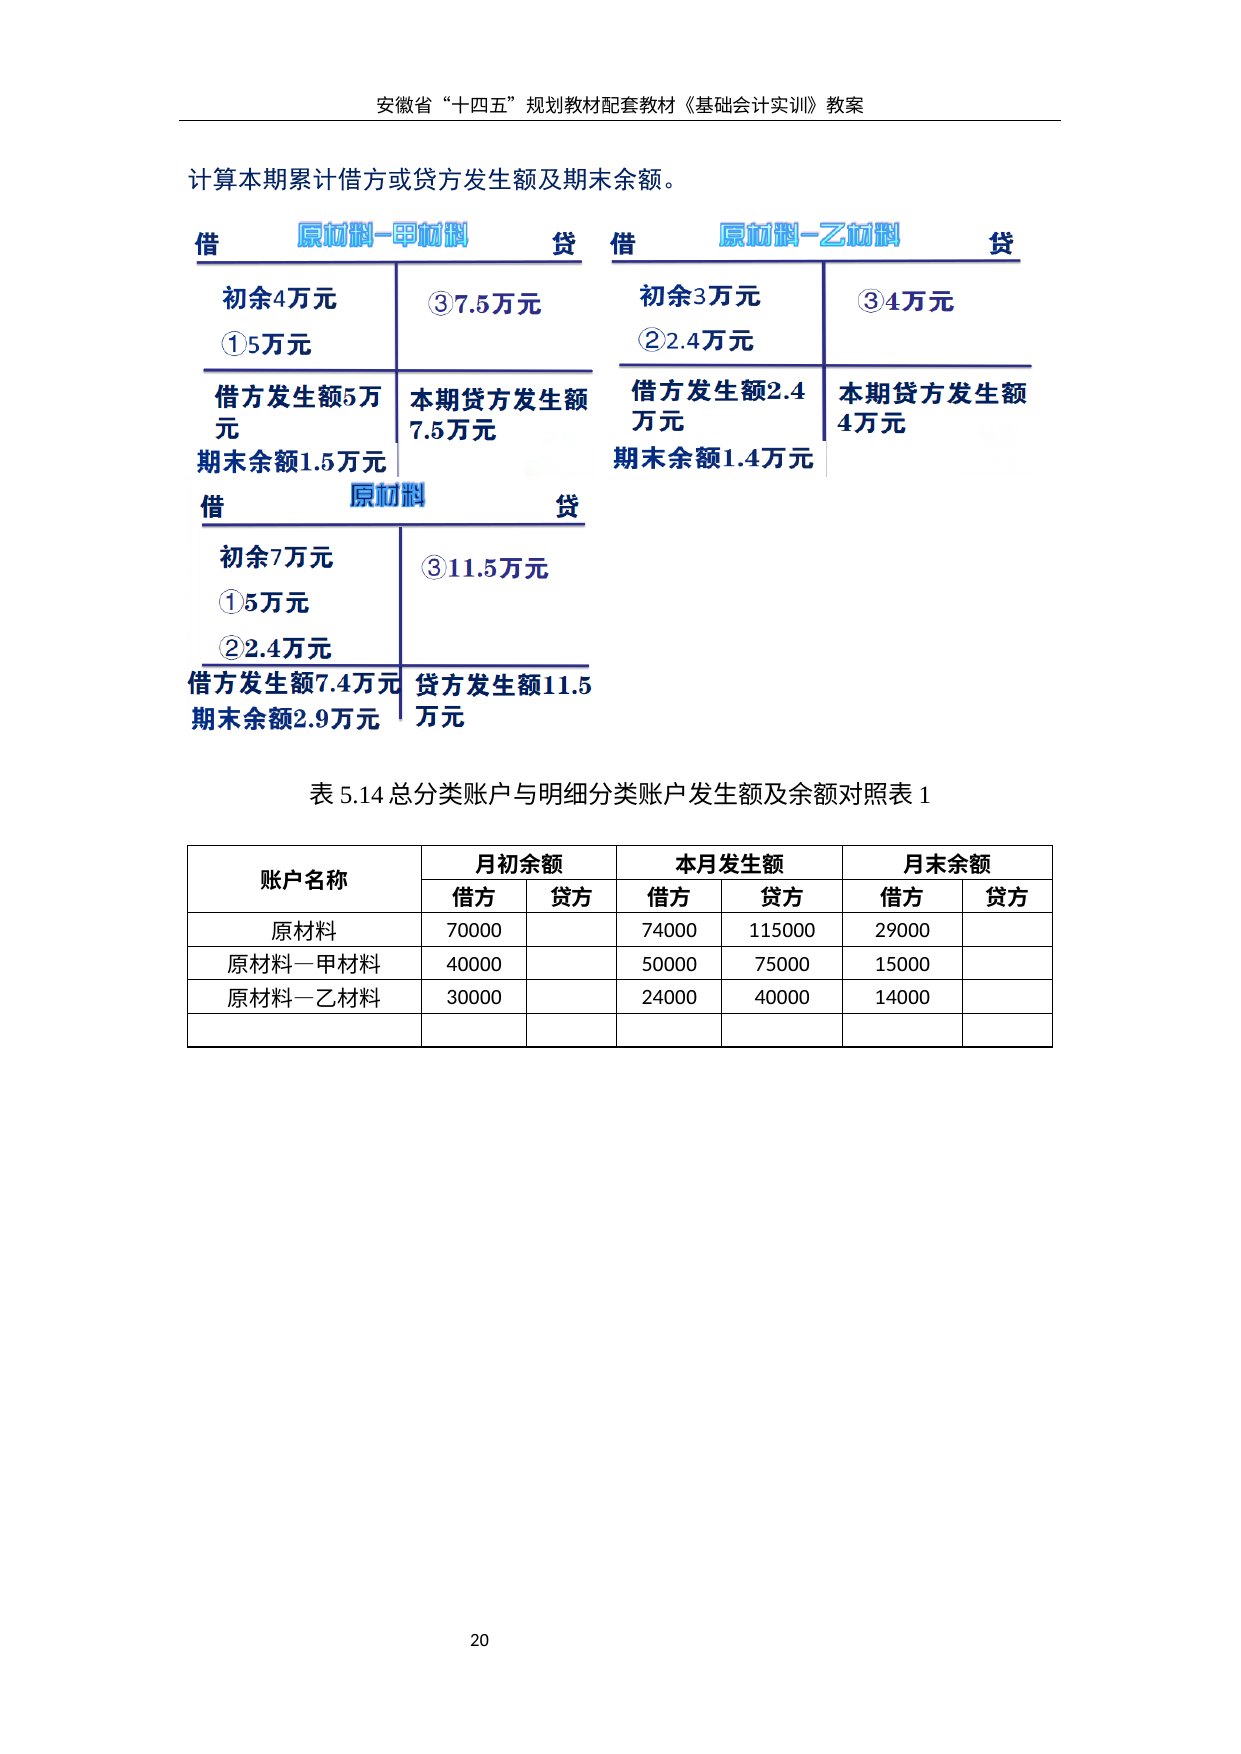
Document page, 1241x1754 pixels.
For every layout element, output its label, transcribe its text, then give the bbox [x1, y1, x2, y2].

text 表5.14总分类账户与明细分类账户发生额及余额对照表1 [187, 761, 1053, 826]
table_cell [527, 1014, 616, 1046]
table_cell [963, 1014, 1052, 1046]
table_cell [963, 980, 1052, 1013]
table_cell 原材料 [188, 913, 421, 946]
table_cell 40000 [722, 980, 842, 1013]
table_cell [963, 913, 1052, 946]
table_cell 贷方 [722, 880, 842, 912]
table_cell [527, 913, 616, 946]
table_header 本月发生额 [617, 846, 842, 879]
table_cell 29000 [843, 913, 962, 946]
table_cell 75000 [722, 947, 842, 979]
table_cell 50000 [617, 947, 721, 979]
table_cell 15000 [843, 947, 962, 979]
table_cell [617, 1014, 721, 1046]
table_cell [527, 980, 616, 1013]
table_cell 24000 [617, 980, 721, 1013]
picture [187, 212, 1034, 736]
table_cell [722, 1014, 842, 1046]
table_cell 115000 [722, 913, 842, 946]
table_cell 贷方 [963, 880, 1052, 912]
table_cell 借方 [617, 880, 721, 912]
table_header 账户名称 [188, 846, 421, 912]
table_cell [963, 947, 1052, 979]
table_cell 40000 [422, 947, 526, 979]
table_cell 借方 [843, 880, 962, 912]
table_cell [188, 1014, 421, 1046]
table_cell 借方 [422, 880, 526, 912]
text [187, 162, 1053, 194]
table_cell 14000 [843, 980, 962, 1013]
table_cell [527, 947, 616, 979]
table_cell 原材料—乙材料 [188, 980, 421, 1013]
table_cell 74000 [617, 913, 721, 946]
table_cell 70000 [422, 913, 526, 946]
table_cell 贷方 [527, 880, 616, 912]
table_cell [843, 1014, 962, 1046]
table_header 月初余额 [422, 846, 616, 879]
table_header 月末余额 [843, 846, 1052, 879]
table_cell 原材料—甲材料 [188, 947, 421, 979]
table_cell [422, 1014, 526, 1046]
table_cell 30000 [422, 980, 526, 1013]
